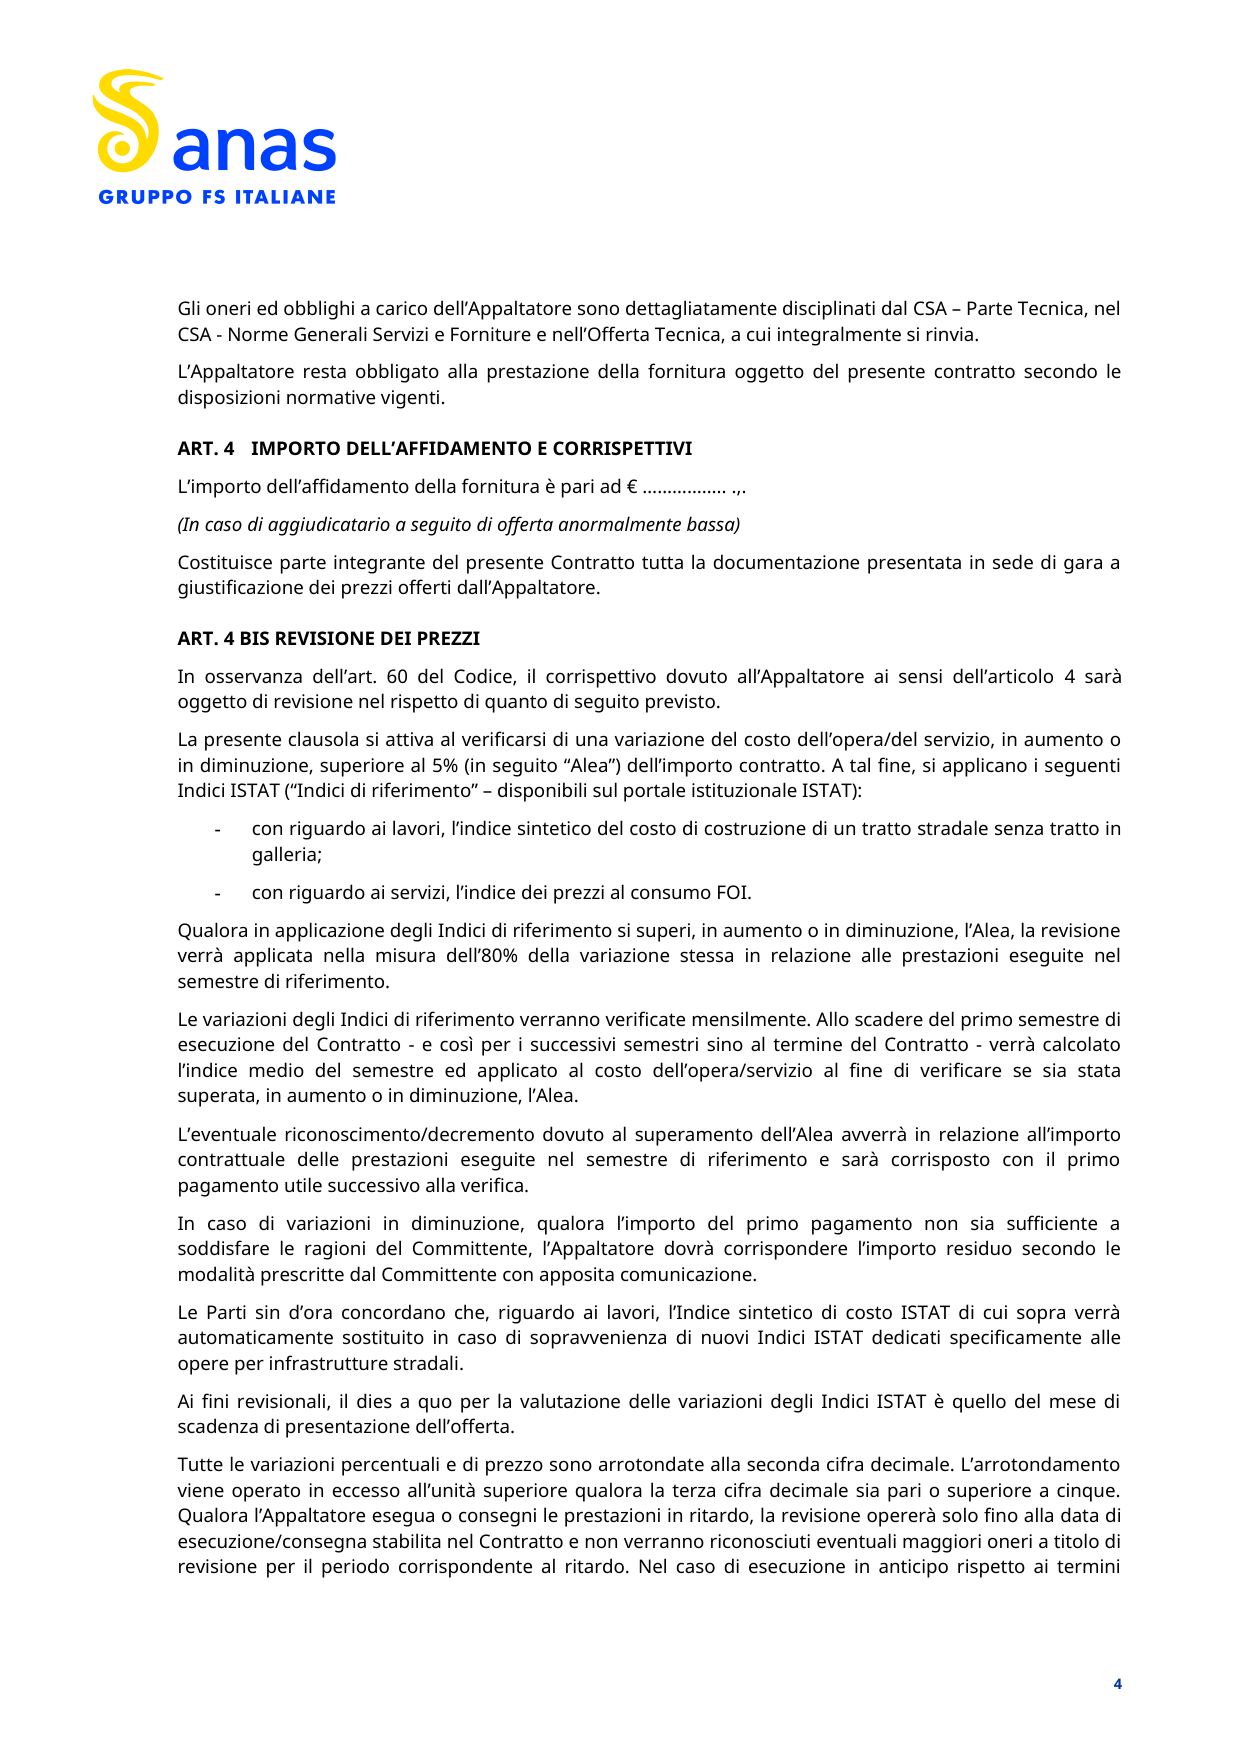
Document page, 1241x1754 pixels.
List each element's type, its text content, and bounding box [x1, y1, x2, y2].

text Le variazioni degli Indici di riferimento verranno verificate mensilmente. Allo scadere del primo semestre di esecuzione del Contratto - e così per i successivi semestri sino al termine del Contratto - verrà calcolato l’indice medio del semestre ed applicato al costo dell’opera/servizio al fine di verificare se sia stata superata, in aumento o in diminuzione, l’Alea. [177, 1006, 1122, 1108]
text (In caso di aggiudicatario a seguito di offerta anormalmente bassa) [177, 511, 1122, 536]
text Ai fini revisionali, il dies a quo per la valutazione delle variazioni degli Indici ISTAT è quello del mese di scadenza di presentazione dell’offerta. [177, 1388, 1122, 1439]
list con riguardo ai servizi, l’indice dei prezzi al consumo FOI. [214, 879, 1122, 905]
text Gli oneri ed obblighi a carico dell’Appaltatore sono dettagliatamente disciplinati dal CSA – Parte Tecnica, nel CSA - Norme Generali Servizi e Forniture e nell’Offerta Tecnica, a cui integralmente si rinvia. [177, 295, 1122, 346]
text La presente clausola si attiva al verificarsi di una variazione del costo dell’opera/del servizio, in aumento o in diminuzione, superiore al 5% (in seguito “Alea”) dell’importo contratto. A tal fine, si applicano i seguenti Indici ISTAT (“Indici di riferimento” – disponibili sul portale istituzionale ISTAT): [177, 727, 1122, 803]
text Le Parti sin d’ora concordano che, riguardo ai lavori, l’Indice sintetico di costo ISTAT di cui sopra verrà automaticamente sostituito in caso di sopravvenienza di nuovi Indici ISTAT dedicati specificamente alle opere per infrastrutture stradali. [177, 1299, 1122, 1376]
picture [92, 69, 336, 204]
text In osservanza dell’art. 60 del Codice, il corrispettivo dovuto all’Appaltatore ai sensi dell’articolo 4 sarà oggetto di revisione nel rispetto di quanto di seguito previsto. [177, 663, 1122, 714]
text Costituisce parte integrante del presente Contratto tutta la documentazione presentata in sede di gara a giustificazione dei prezzi offerti dall’Appaltatore. [177, 549, 1122, 600]
text In caso di variazioni in diminuzione, qualora l’importo del primo pagamento non sia sufficiente a soddisfare le ragioni del Committente, l’Appaltatore dovrà corrispondere l’importo residuo secondo le modalità prescritte dal Committente con apposita comunicazione. [177, 1210, 1122, 1286]
text L’eventuale riconoscimento/decremento dovuto al superamento dell’Alea avverrà in relazione all’importo contrattuale delle prestazioni eseguite nel semestre di riferimento e sarà corrisposto con il primo pagamento utile successivo alla verifica. [177, 1121, 1122, 1197]
text ART. 4 BIS REVISIONE DEI PREZZI [177, 625, 1122, 651]
text L’importo dell’affidamento della fornitura è pari ad € …………….. .,. [177, 473, 1122, 498]
list con riguardo ai lavori, l’indice sintetico del costo di costruzione di un tratto stradale senza tratto in galleria; [214, 816, 1122, 867]
text Art. 4 Importo DELL’AFFIDAMENTO E CORRISPETTIVI [177, 435, 1122, 460]
text L’Appaltatore resta obbligato alla prestazione della fornitura oggetto del presente contratto secondo le disposizioni normative vigenti. [177, 359, 1122, 410]
text Qualora in applicazione degli Indici di riferimento si superi, in aumento o in diminuzione, l’Alea, la revisione verrà applicata nella misura dell’80% della variazione stessa in relazione alle prestazioni eseguite nel semestre di riferimento. [177, 917, 1122, 994]
